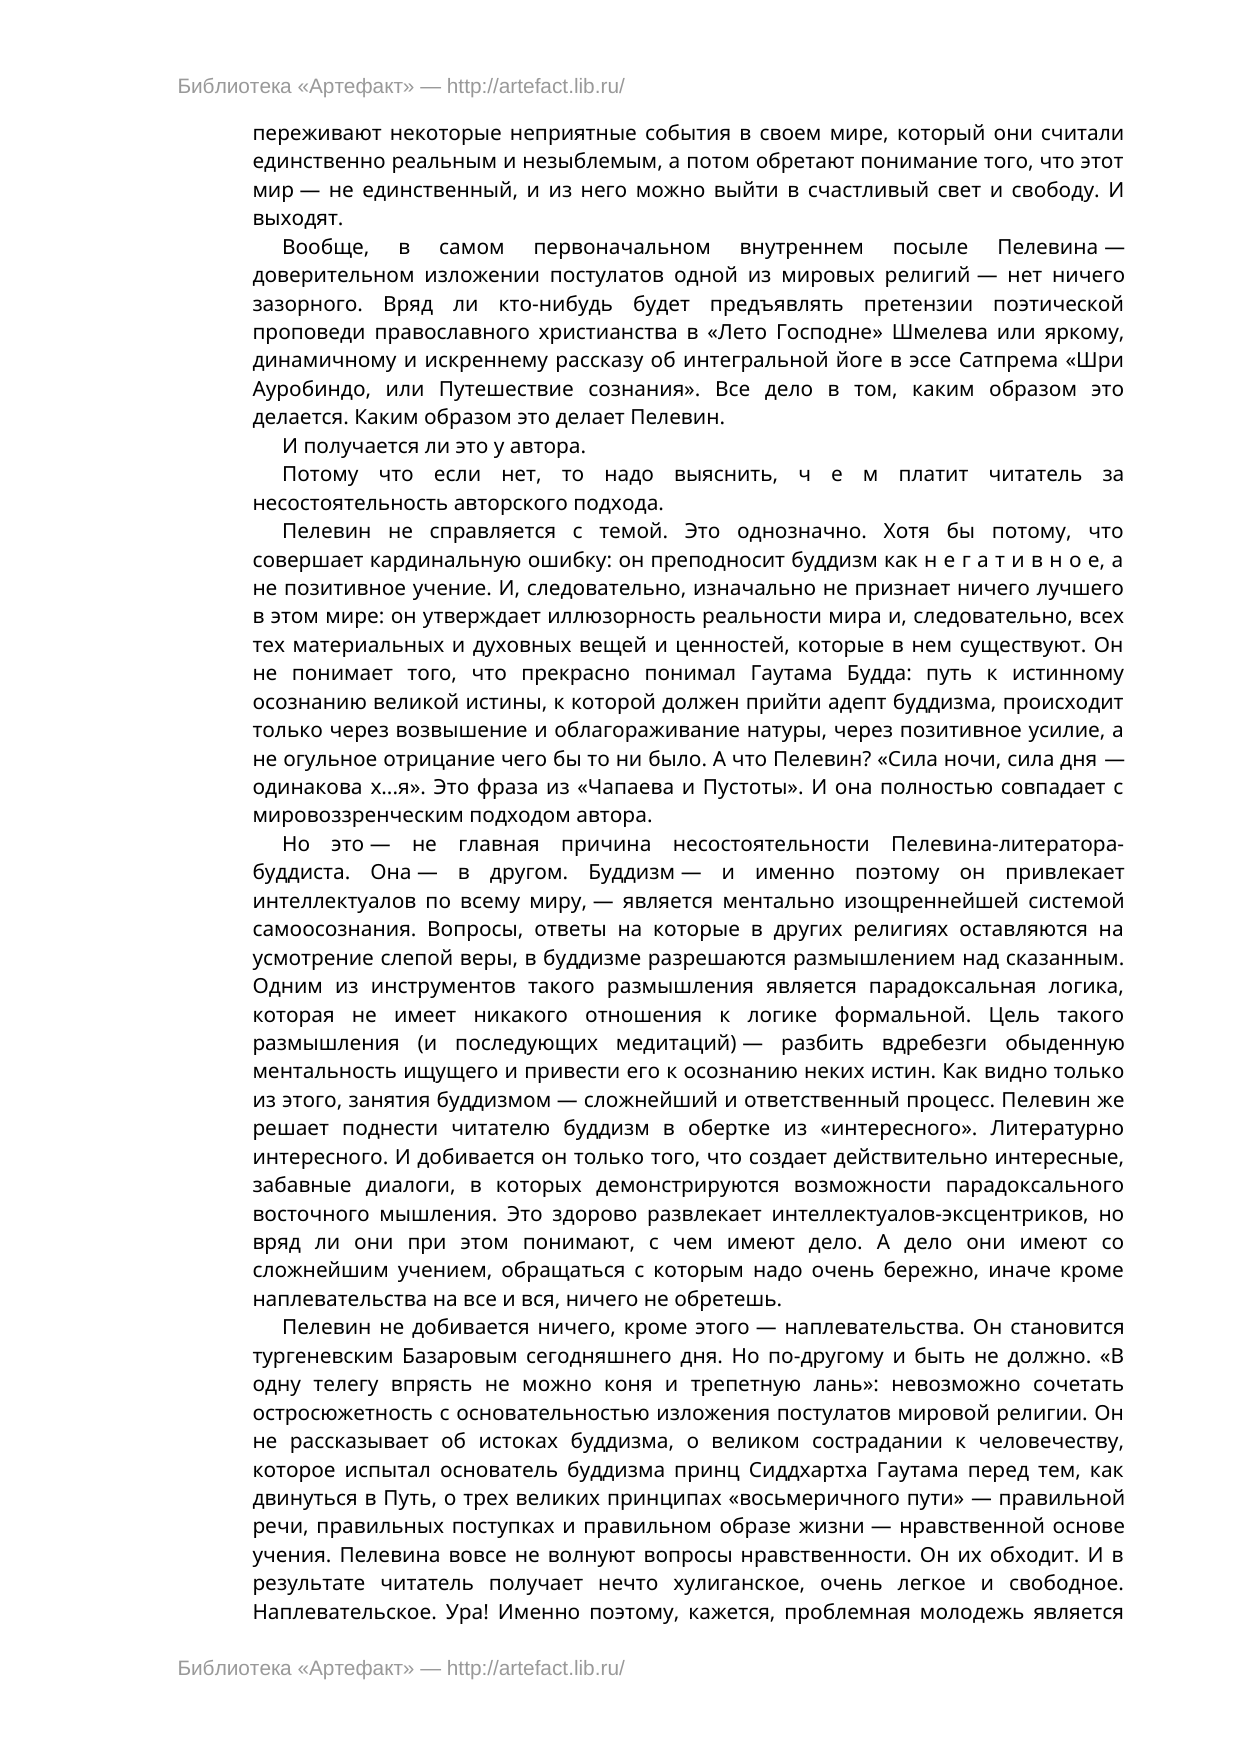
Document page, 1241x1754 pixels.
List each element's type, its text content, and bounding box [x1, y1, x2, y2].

text И получается ли это у автора. [252, 431, 1125, 459]
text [252, 118, 1125, 232]
text Вообще, в самом первоначальном внутреннем посыле Пелевина — доверительном изложении постулатов одной из мировых религий — нет ничего зазорного. Вряд ли кто-нибудь будет предъявлять претензии поэтической проповеди православного христианства в «Лето Господне» Шмелева или яркому, динамичному и искреннему рассказу об интегральной йоге в эссе Сатпрема «Шри Ауробиндо, или Путешествие сознания». Все дело в том, каким образом это делается. Каким образом это делает Пелевин. [252, 232, 1125, 431]
text Потому что если нет, то надо выяснить, ч е м платит читатель за несостоятельность авторского подхода. [252, 459, 1125, 516]
text Пелевин не справляется с темой. Это однозначно. Хотя бы потому, что совершает кардинальную ошибку: он преподносит буддизм как н е г а т и в н о е, а не позитивное учение. И, следовательно, изначально не признает ничего лучшего в этом мире: он утверждает иллюзорность реальности мира и, следовательно, всех тех материальных и духовных вещей и ценностей, которые в нем существуют. Он не понимает того, что прекрасно понимал Гаутама Будда: путь к истинному осознанию великой истины, к которой должен прийти адепт буддизма, происходит только через возвышение и облагораживание натуры, через позитивное усилие, а не огульное отрицание чего бы то ни было. А что Пелевин? «Сила ночи, сила дня — одинакова х...я». Это фраза из «Чапаева и Пустоты». И она полностью совпадает с мировоззренческим подходом автора. [252, 516, 1125, 829]
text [252, 1312, 1125, 1625]
text Но это — не главная причина несостоятельности Пелевина-литератора-буддиста. Она — в другом. Буддизм — и именно поэтому он привлекает интеллектуалов по всему миру, — является ментально изощреннейшей системой самоосознания. Вопросы, ответы на которые в других религиях оставляются на усмотрение слепой веры, в буддизме разрешаются размышлением над сказанным. Одним из инструментов такого размышления является парадоксальная логика, которая не имеет никакого отношения к логике формальной. Цель такого размышления (и последующих медитаций) — разбить вдребезги обыденную ментальность ищущего и привести его к осознанию неких истин. Как видно только из этого, занятия буддизмом — сложнейший и ответственный процесс. Пелевин же решает поднести читателю буддизм в обертке из «интересного». Литературно интересного. И добивается он только того, что создает действительно интересные, забавные диалоги, в которых демонстрируются возможности парадоксального восточного мышления. Это здорово развлекает интеллектуалов-эксцентриков, но вряд ли они при этом понимают, с чем имеют дело. А дело они имеют со сложнейшим учением, обращаться с которым надо очень бережно, иначе кроме наплевательства на все и вся, ничего не обретешь. [252, 829, 1125, 1312]
